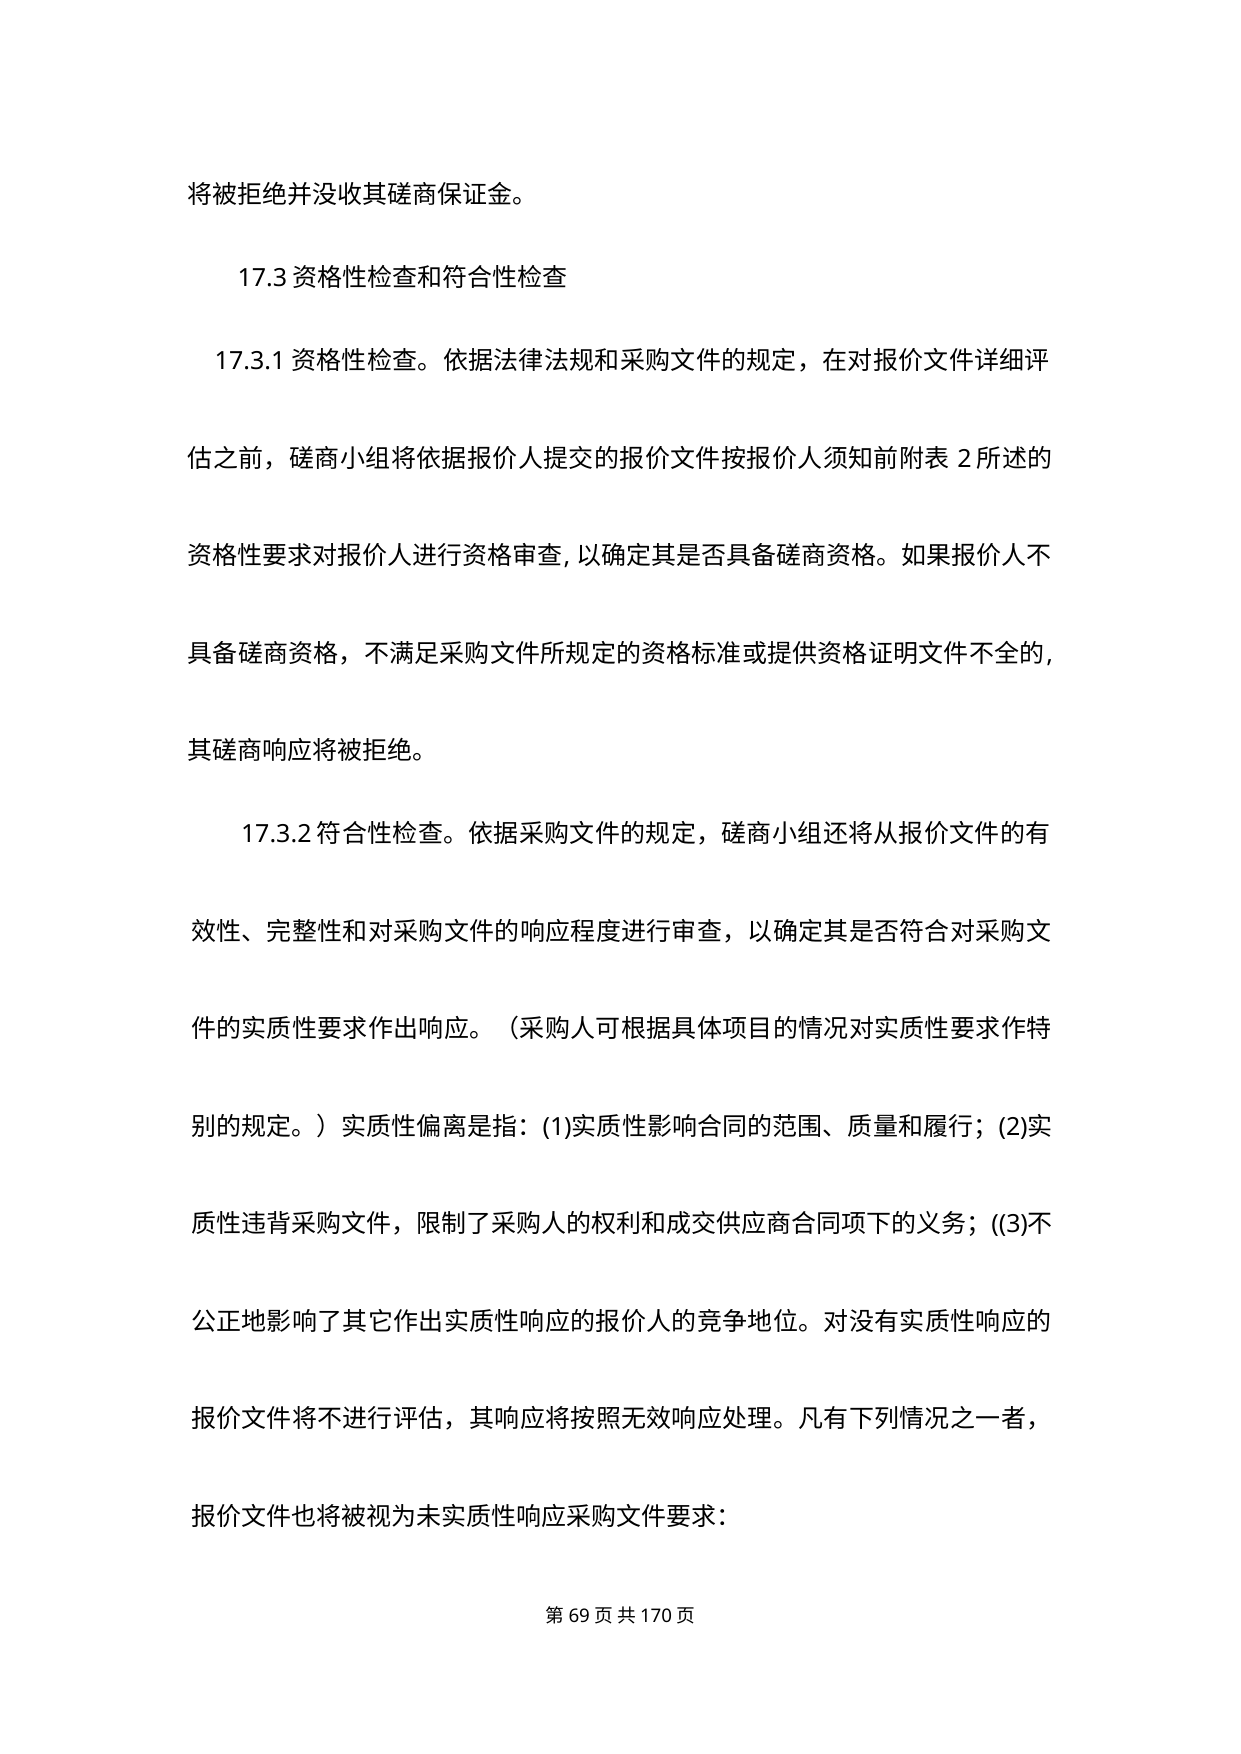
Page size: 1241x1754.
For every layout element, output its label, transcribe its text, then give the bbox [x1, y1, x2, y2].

text 17.3.1资格性检查。依据法律法规和采购文件的规定，在对报价文件详细评估之前，磋商小组将依据报价人提交的报价文件按报价人须知前附表2所述的资格性要求对报价人进行资格审查, 以确定其是否具备磋商资格。如果报价人不具备磋商资格，不满足采购文件所规定的资格标准或提供资格证明文件不全的, 其磋商响应将被拒绝。 [187, 326, 1053, 781]
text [187, 160, 1053, 225]
text 17.3资格性检查和符合性检查 [187, 243, 1053, 308]
text 17.3.2符合性检查。依据采购文件的规定，磋商小组还将从报价文件的有效性、完整性和对采购文件的响应程度进行审查，以确定其是否符合对采购文件的实质性要求作出响应。（采购人可根据具体项目的情况对实质性要求作特别的规定。）实质性偏离是指：(1)实质性影响合同的范围、质量和履行；(2)实质性违背采购文件，限制了采购人的权利和成交供应商合同项下的义务；((3)不公正地影响了其它作出实质性响应的报价人的竞争地位。对没有实质性响应的报价文件将不进行评估，其响应将按照无效响应处理。凡有下列情况之一者，报价文件也将被视为未实质性响应采购文件要求： [191, 799, 1053, 1547]
